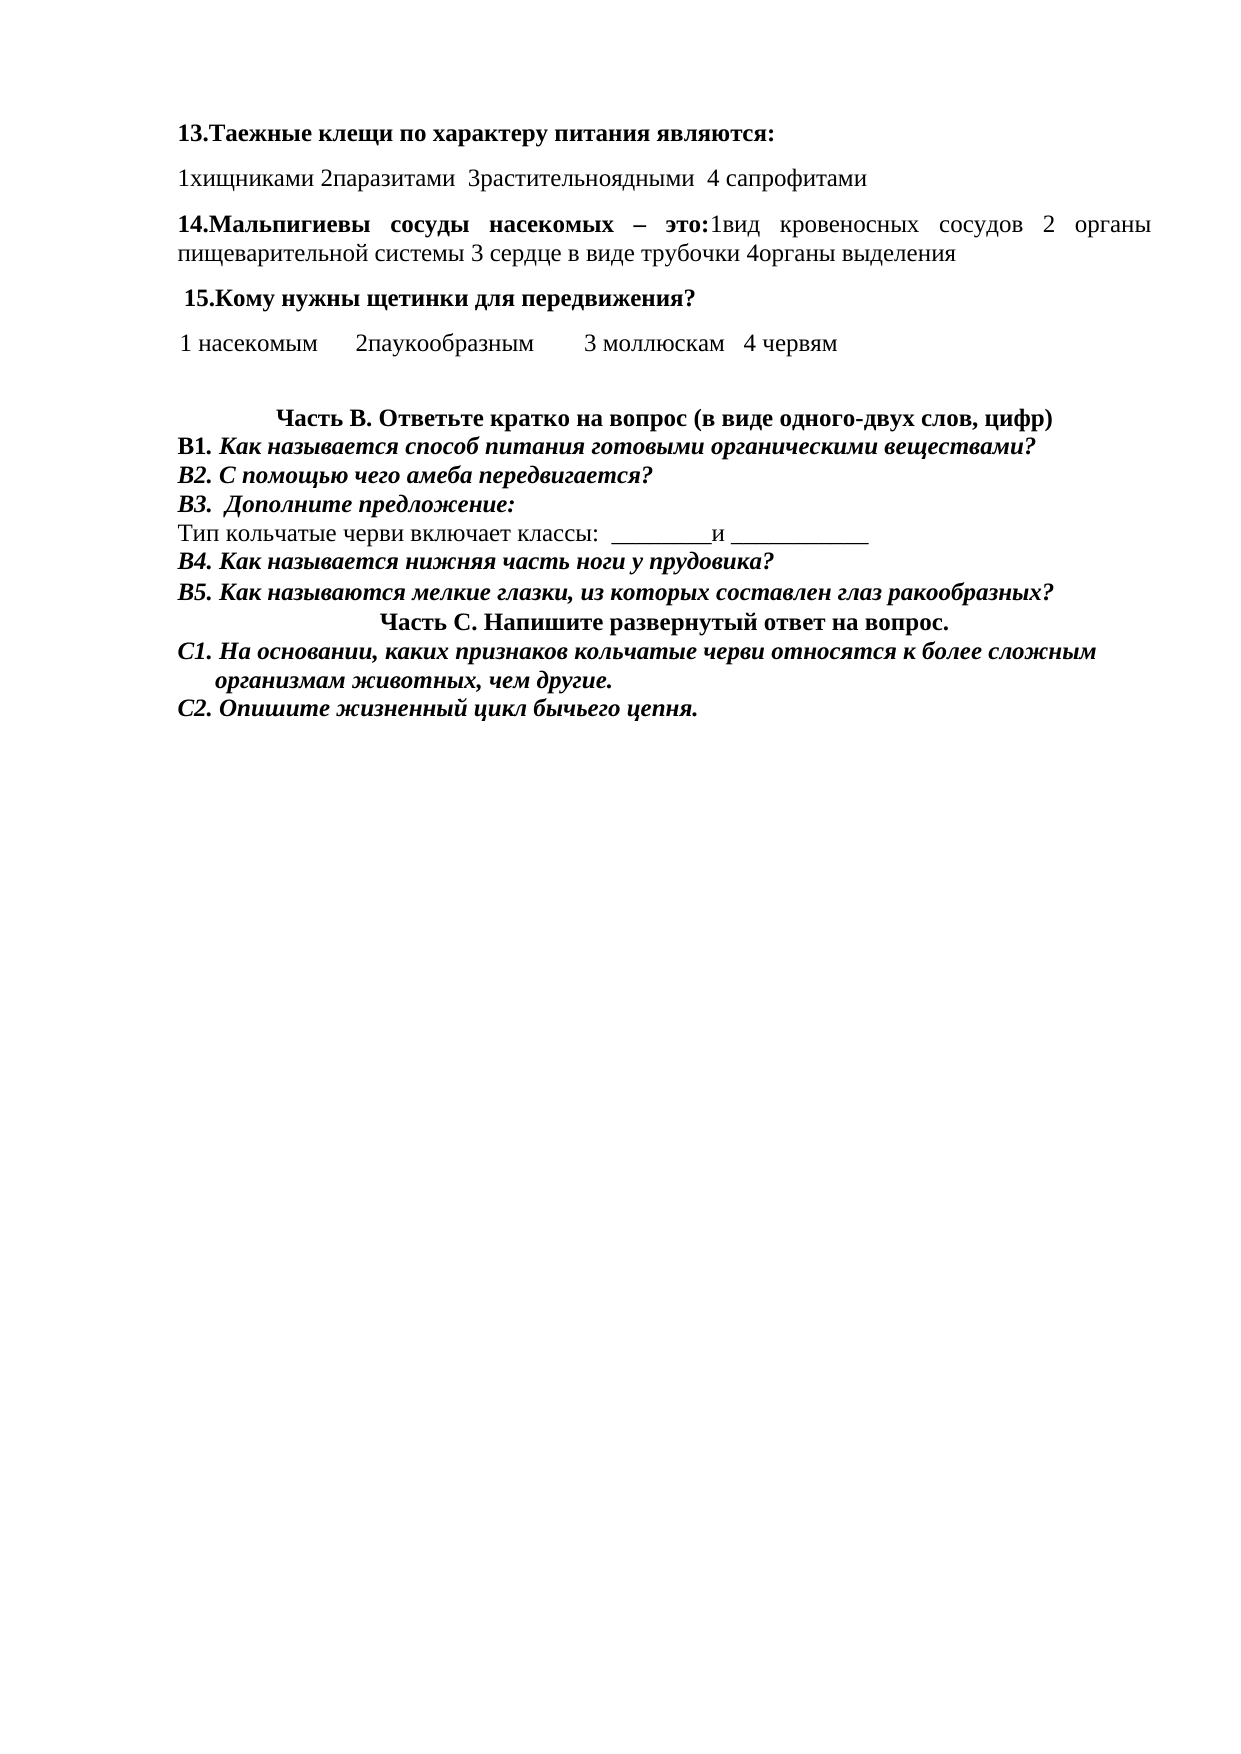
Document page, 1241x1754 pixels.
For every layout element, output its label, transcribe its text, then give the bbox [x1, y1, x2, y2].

text 1хищниками 2паразитами 3растительноядными 4 сапрофитами [177, 163, 1152, 192]
text В2. С помощью чего амеба передвигается? [177, 460, 1152, 489]
text В1. Как называется способ питания готовыми органическими веществами? [177, 431, 1152, 460]
text С2. Опишите жизненный цикл бычьего цепня. [177, 693, 1152, 722]
text 14.Мальпигиевы сосуды насекомых – это:1вид кровеносных сосудов 2 органы пищеварительной системы 3 сердце в виде трубочки 4органы выделения [177, 209, 1152, 266]
text 13.Таежные клещи по характеру питания являются: [177, 118, 1152, 147]
text В3. Дополните предложение: [177, 489, 1152, 518]
text Тип кольчатые черви включает классы: ________и ___________ [177, 518, 1152, 546]
text С1. На основании, каких признаков кольчатые черви относятся к более сложным [177, 636, 1152, 665]
text 1 насекомым 2паукообразным 3 моллюскам 4 червям [179, 328, 1152, 357]
text В5. Как называются мелкие глазки, из которых составлен глаз ракообразных? [177, 577, 1152, 606]
text организмам животных, чем другие. [177, 665, 1152, 693]
text 15.Кому нужны щетинки для передвижения? [177, 283, 1152, 312]
text В4. Как называется нижняя часть ноги у прудовика? [177, 546, 1152, 575]
text Часть В. Ответьте кратко на вопрос (в виде одного-двух слов, цифр) [177, 403, 1152, 431]
text Часть С. Напишите развернутый ответ на вопрос. [177, 607, 1152, 636]
